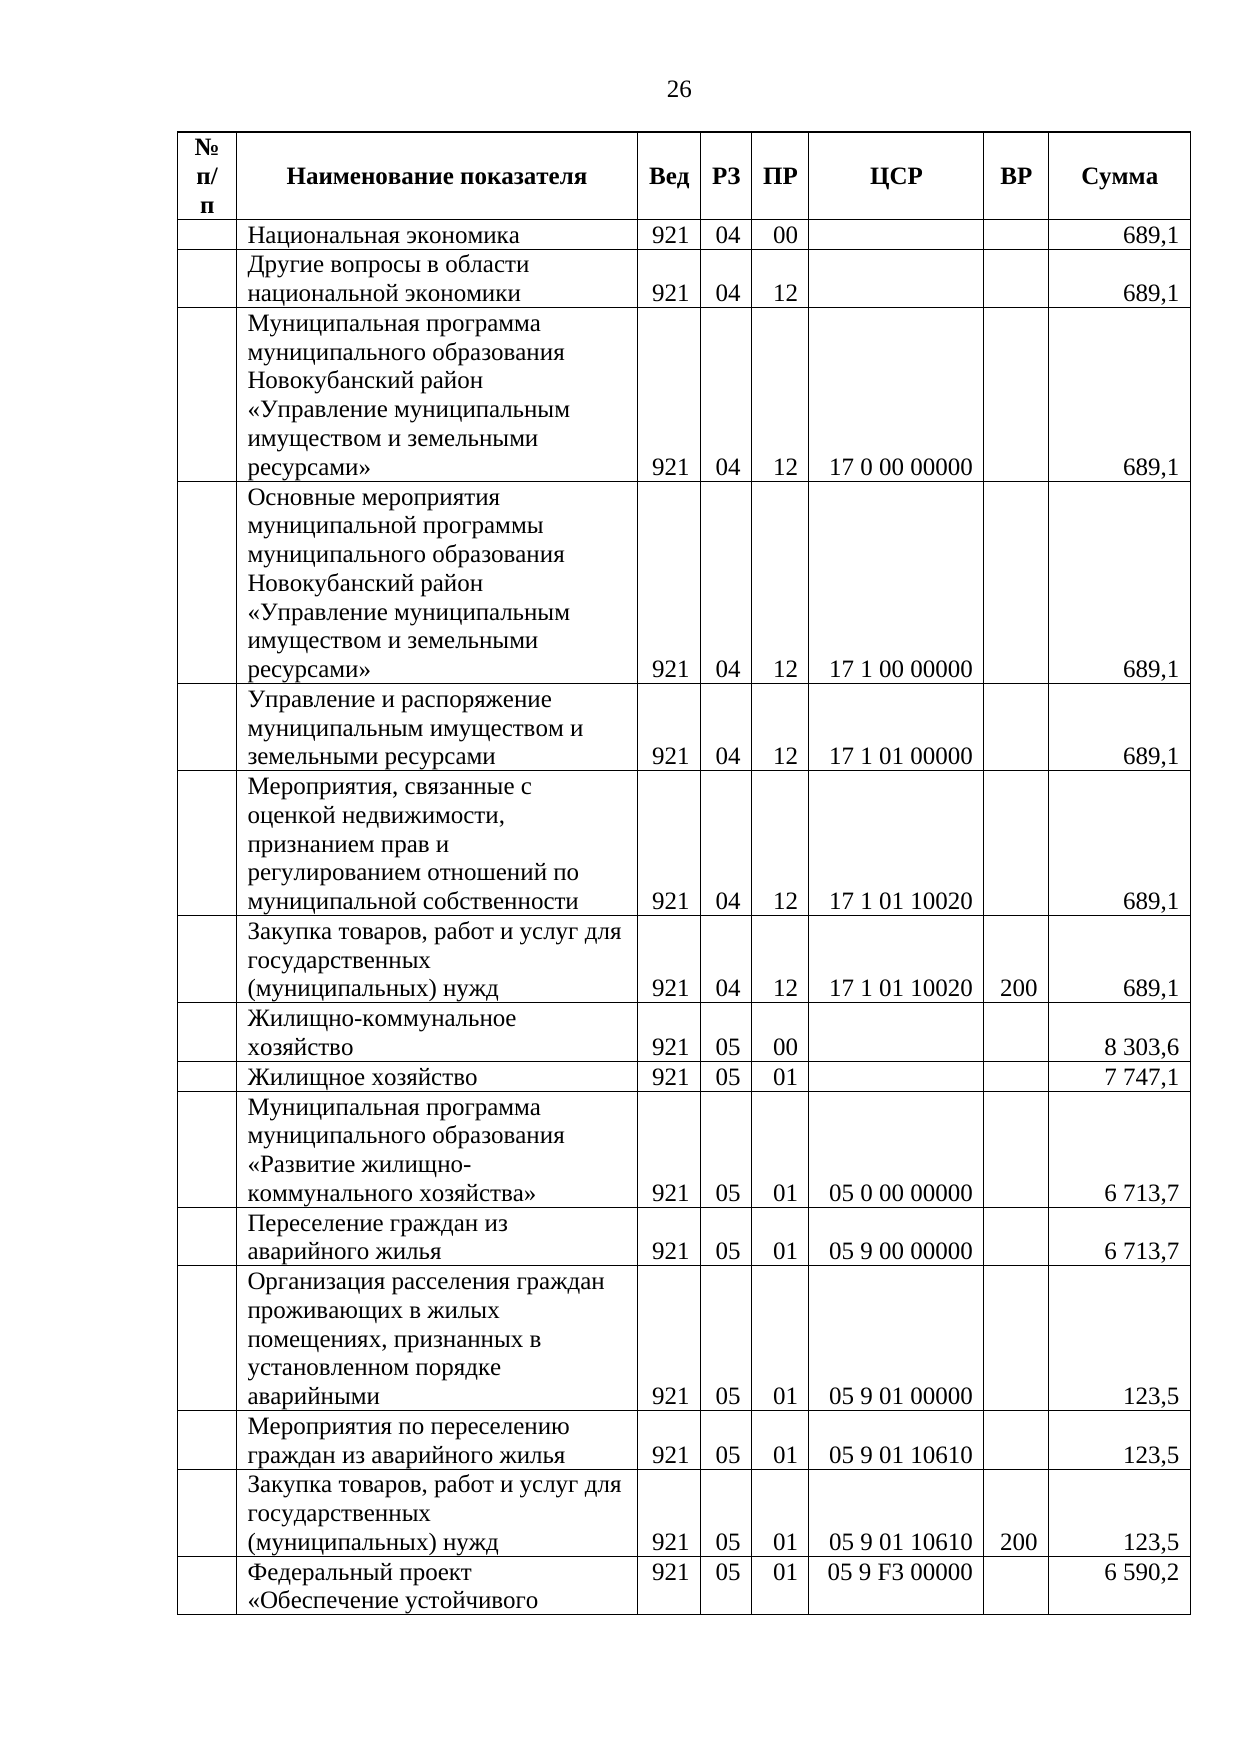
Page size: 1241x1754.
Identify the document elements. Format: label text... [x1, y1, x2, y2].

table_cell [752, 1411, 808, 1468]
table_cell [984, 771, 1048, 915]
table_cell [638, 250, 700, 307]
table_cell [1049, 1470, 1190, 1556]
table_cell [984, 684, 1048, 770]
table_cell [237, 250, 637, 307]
table_header Наименование показателя [237, 133, 637, 219]
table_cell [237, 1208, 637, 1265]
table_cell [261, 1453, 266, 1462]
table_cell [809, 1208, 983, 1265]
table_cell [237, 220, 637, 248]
table_header ПР [752, 133, 808, 219]
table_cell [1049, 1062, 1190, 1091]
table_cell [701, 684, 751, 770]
table_header № п/п [178, 133, 236, 219]
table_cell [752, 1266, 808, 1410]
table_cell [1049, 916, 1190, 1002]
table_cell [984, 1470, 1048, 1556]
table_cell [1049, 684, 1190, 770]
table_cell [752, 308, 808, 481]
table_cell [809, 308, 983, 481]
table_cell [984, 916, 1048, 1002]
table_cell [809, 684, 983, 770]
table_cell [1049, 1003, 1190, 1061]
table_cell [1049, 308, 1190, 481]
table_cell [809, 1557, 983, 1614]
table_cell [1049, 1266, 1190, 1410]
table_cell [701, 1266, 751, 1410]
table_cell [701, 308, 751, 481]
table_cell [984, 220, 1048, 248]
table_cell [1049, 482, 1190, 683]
table_header ЦСР [809, 133, 983, 219]
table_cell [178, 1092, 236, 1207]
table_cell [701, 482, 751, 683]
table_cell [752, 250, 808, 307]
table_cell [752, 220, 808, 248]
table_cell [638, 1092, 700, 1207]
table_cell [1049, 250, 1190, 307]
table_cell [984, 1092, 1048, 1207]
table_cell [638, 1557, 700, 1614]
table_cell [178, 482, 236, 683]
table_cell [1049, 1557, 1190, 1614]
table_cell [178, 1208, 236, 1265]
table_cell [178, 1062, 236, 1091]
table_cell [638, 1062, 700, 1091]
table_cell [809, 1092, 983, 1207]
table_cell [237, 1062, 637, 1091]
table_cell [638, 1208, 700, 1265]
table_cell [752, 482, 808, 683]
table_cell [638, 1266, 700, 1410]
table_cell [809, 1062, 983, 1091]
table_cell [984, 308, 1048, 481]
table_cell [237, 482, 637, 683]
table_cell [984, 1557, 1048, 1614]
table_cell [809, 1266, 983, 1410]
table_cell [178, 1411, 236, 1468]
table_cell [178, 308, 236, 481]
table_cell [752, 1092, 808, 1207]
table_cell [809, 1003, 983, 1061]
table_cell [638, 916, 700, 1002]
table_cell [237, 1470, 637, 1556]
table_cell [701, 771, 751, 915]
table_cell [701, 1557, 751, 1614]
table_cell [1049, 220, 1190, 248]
table_header ВР [984, 133, 1048, 219]
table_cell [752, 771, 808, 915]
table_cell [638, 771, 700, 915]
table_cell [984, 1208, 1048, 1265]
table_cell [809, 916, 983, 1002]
table_header Сумма [1049, 133, 1190, 219]
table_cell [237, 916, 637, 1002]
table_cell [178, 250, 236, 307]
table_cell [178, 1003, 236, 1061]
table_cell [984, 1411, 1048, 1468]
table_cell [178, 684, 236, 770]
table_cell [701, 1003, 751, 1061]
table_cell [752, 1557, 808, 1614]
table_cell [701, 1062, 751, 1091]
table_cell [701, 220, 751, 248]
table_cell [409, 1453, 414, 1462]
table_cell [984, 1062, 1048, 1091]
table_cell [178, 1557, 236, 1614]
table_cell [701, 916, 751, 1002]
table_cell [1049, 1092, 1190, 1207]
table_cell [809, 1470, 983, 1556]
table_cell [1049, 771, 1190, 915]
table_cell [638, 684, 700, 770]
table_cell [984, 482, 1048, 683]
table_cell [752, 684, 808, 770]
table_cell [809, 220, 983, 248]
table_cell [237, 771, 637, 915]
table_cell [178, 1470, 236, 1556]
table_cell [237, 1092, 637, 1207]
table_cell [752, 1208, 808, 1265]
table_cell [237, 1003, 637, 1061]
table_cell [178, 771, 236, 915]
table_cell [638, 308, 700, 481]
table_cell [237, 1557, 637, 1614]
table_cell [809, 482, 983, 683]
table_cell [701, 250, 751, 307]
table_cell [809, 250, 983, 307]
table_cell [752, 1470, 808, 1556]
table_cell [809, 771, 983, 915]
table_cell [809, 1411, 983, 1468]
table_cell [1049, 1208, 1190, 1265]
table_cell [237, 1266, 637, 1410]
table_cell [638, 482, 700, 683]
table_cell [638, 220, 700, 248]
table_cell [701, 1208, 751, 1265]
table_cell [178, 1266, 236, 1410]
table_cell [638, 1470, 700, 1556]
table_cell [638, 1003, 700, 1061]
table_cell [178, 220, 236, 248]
table_header РЗ [701, 133, 751, 219]
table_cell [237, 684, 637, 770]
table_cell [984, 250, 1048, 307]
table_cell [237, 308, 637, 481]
table_header Вед [638, 133, 700, 219]
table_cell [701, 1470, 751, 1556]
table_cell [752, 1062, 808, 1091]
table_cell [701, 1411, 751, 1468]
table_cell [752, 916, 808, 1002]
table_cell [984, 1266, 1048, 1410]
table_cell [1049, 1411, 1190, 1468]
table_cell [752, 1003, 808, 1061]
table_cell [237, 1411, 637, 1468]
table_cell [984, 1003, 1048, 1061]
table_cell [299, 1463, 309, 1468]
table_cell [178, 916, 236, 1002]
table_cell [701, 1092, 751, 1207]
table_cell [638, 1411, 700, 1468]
